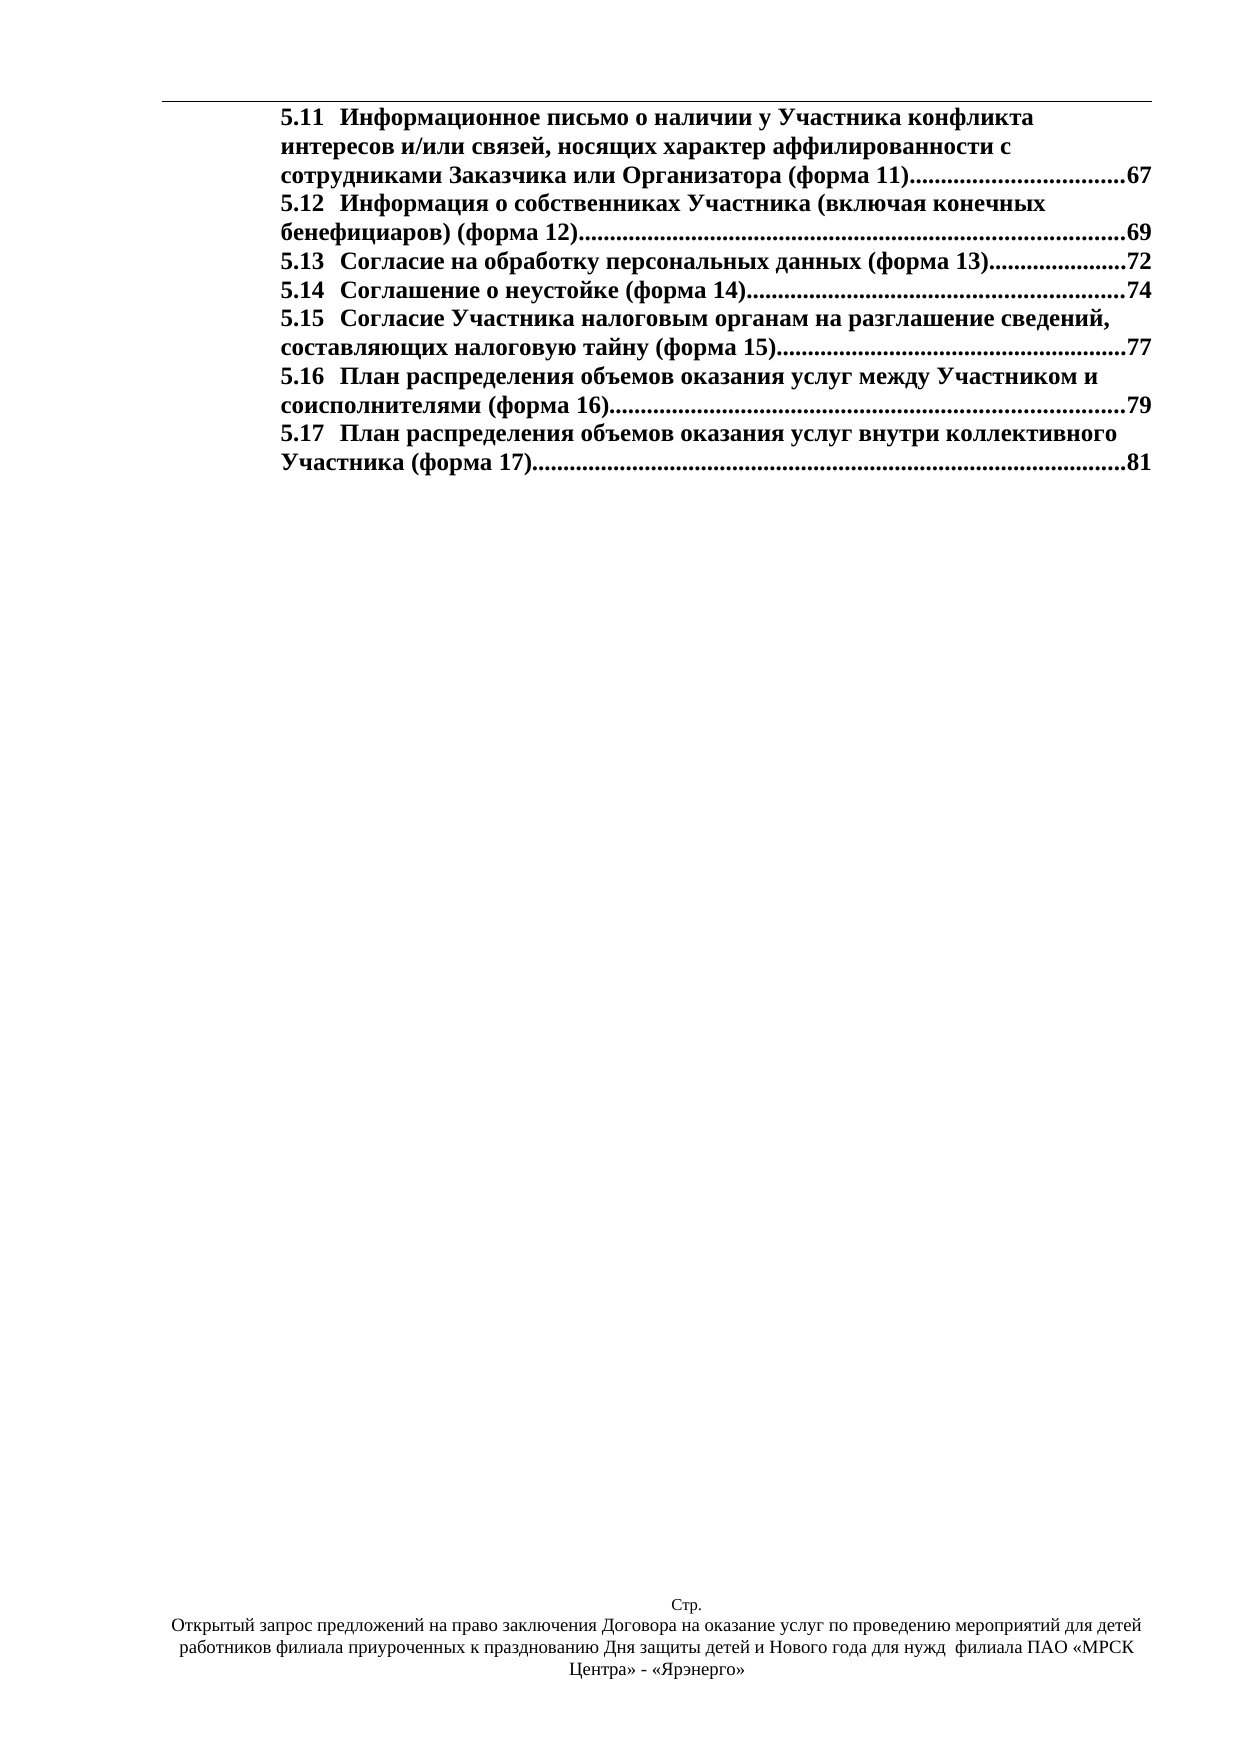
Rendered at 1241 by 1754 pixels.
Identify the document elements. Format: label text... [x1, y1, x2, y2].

text 5.13 Согласие на обработку персональных данных (форма 13) 72 [280, 246, 1133, 275]
text 5.14 Соглашение о неустойке (форма 14) 74 [280, 275, 1133, 303]
text 5.11 Информационное письмо о наличии у Участника конфликта интересов и/или связей, носящих характер аффилированности с сотрудниками Заказчика или Организатора (форма 11) 67 [280, 102, 1133, 188]
text 5.15 Согласие Участника налоговым органам на разглашение сведений, составляющих налоговую тайну (форма 15) 77 [280, 303, 1133, 361]
text 5.17 План распределения объемов оказания услуг внутри коллективного Участника (форма 17) 81 [280, 418, 1133, 476]
text 5.16 План распределения объемов оказания услуг между Участником и соисполнителями (форма 16) 79 [280, 361, 1133, 418]
text 5.12 Информация о собственниках Участника (включая конечных бенефициаров) (форма 12) 69 [280, 188, 1133, 246]
